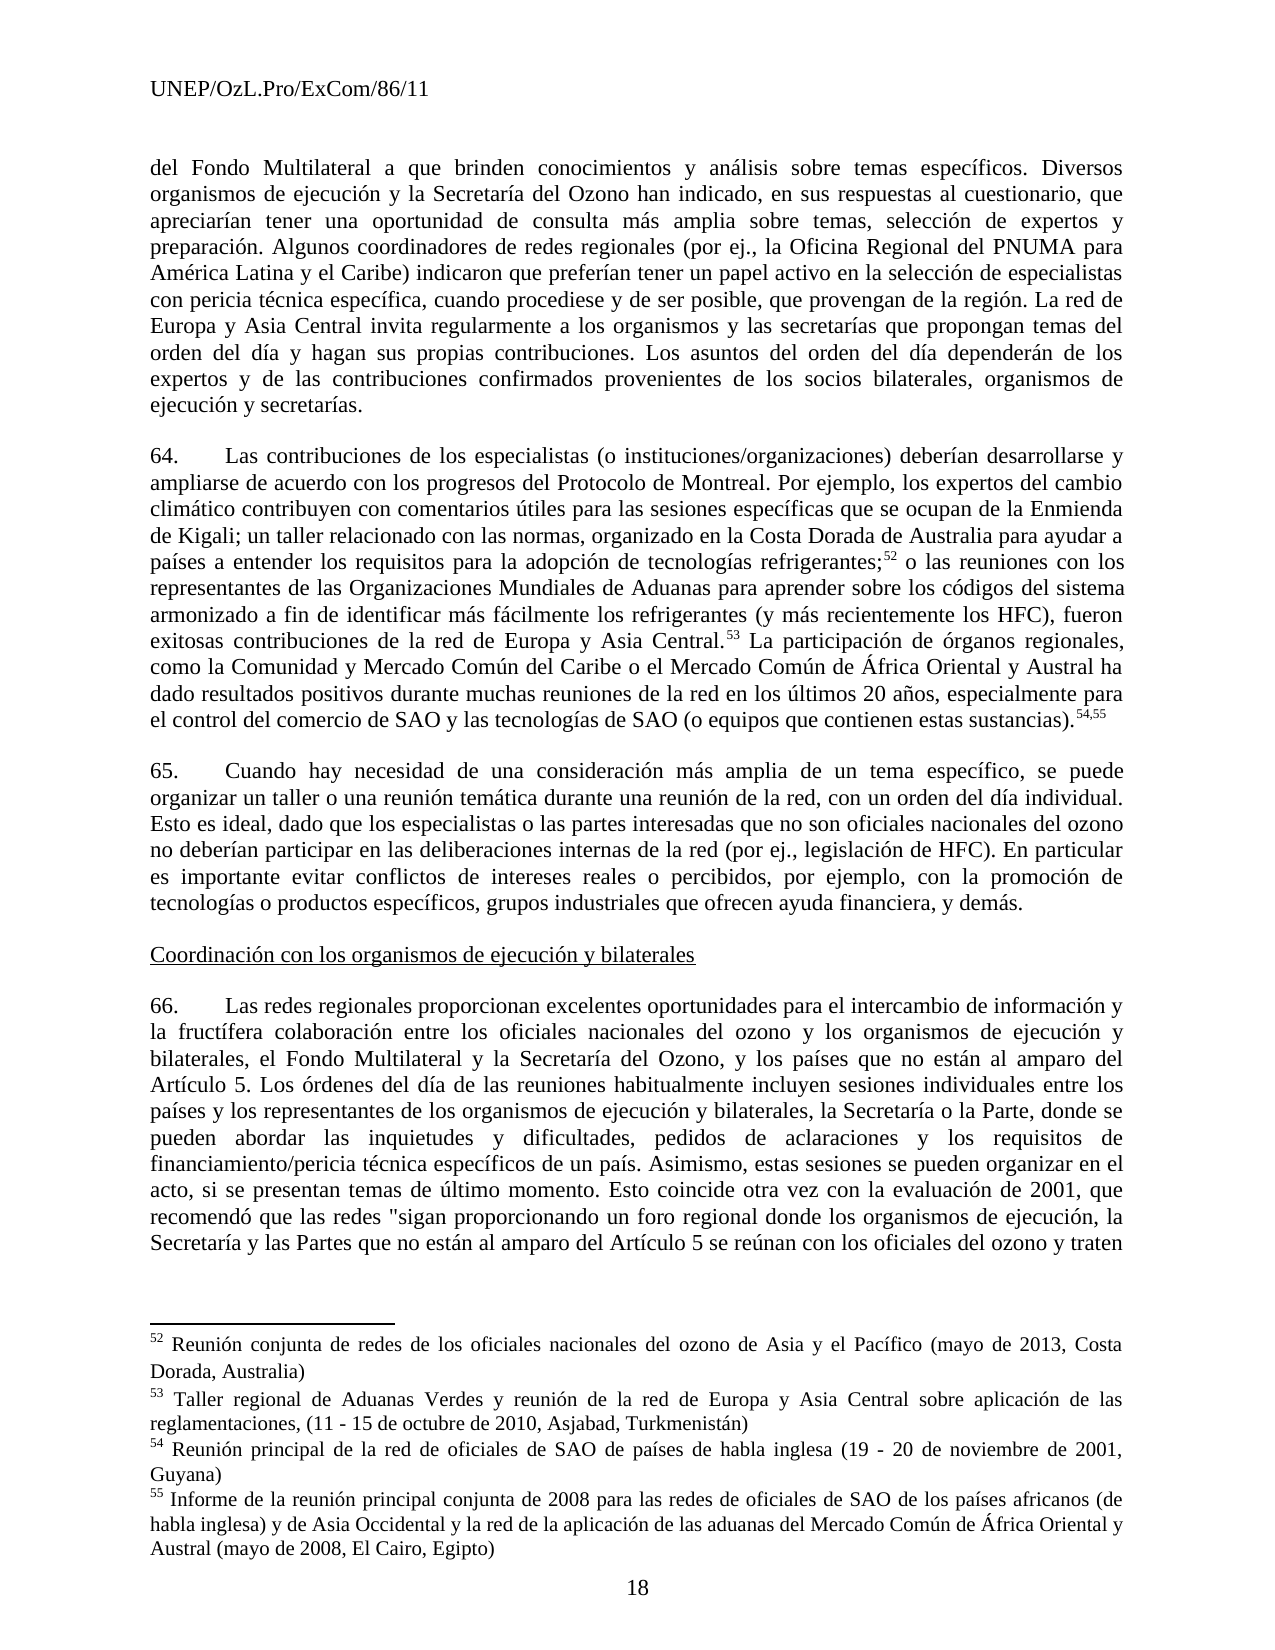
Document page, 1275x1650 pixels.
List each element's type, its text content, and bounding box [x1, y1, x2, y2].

list Las contribuciones de los especialistas (o instituciones/organizaciones) deberían desarrollarse y ampliarse de acuerdo con los progresos del Protocolo de Montreal. Por ejemplo, los expertos del cambio climático contribuyen con comentarios útiles para las sesiones específicas que se ocupan de la Enmienda de Kigali; un taller relacionado con las normas, organizado en la Costa Dorada de Australia para ayudar a países a entender los requisitos para la adopción de tecnologías refrigerantes; o las reuniones con los representantes de las Organizaciones Mundiales de Aduanas para aprender sobre los códigos del sistema armonizado a fin de identificar más fácilmente los refrigerantes (y más recientemente los HFC), fueron exitosas contribuciones de la red de Europa y Asia Central. La participación de órganos regionales, como la Comunidad y Mercado Común del Caribe o el Mercado Común de África Oriental y Austral ha dado resultados positivos durante muchas reuniones de la red en los últimos 20 años, especialmente para el control del comercio de SAO y las tecnologías de SAO (o equipos que contienen estas sustancias)., [150, 443, 1125, 732]
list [150, 992, 1125, 1256]
list Coordinación con los organismos de ejecución y bilaterales [150, 941, 1125, 967]
list Cuando hay necesidad de una consideración más amplia de un tema específico, se puede organizar un taller o una reunión temática durante una reunión de la red, con un orden del día individual. Esto es ideal, dado que los especialistas o las partes interesadas que no son oficiales nacionales del ozono no deberían participar en las deliberaciones internas de la red (por ej., legislación de HFC). En particular es importante evitar conflictos de intereses reales o percibidos, por ejemplo, con la promoción de tecnologías o productos específicos, grupos industriales que ofrecen ayuda financiera, y demás. [150, 757, 1125, 916]
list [150, 154, 1125, 418]
